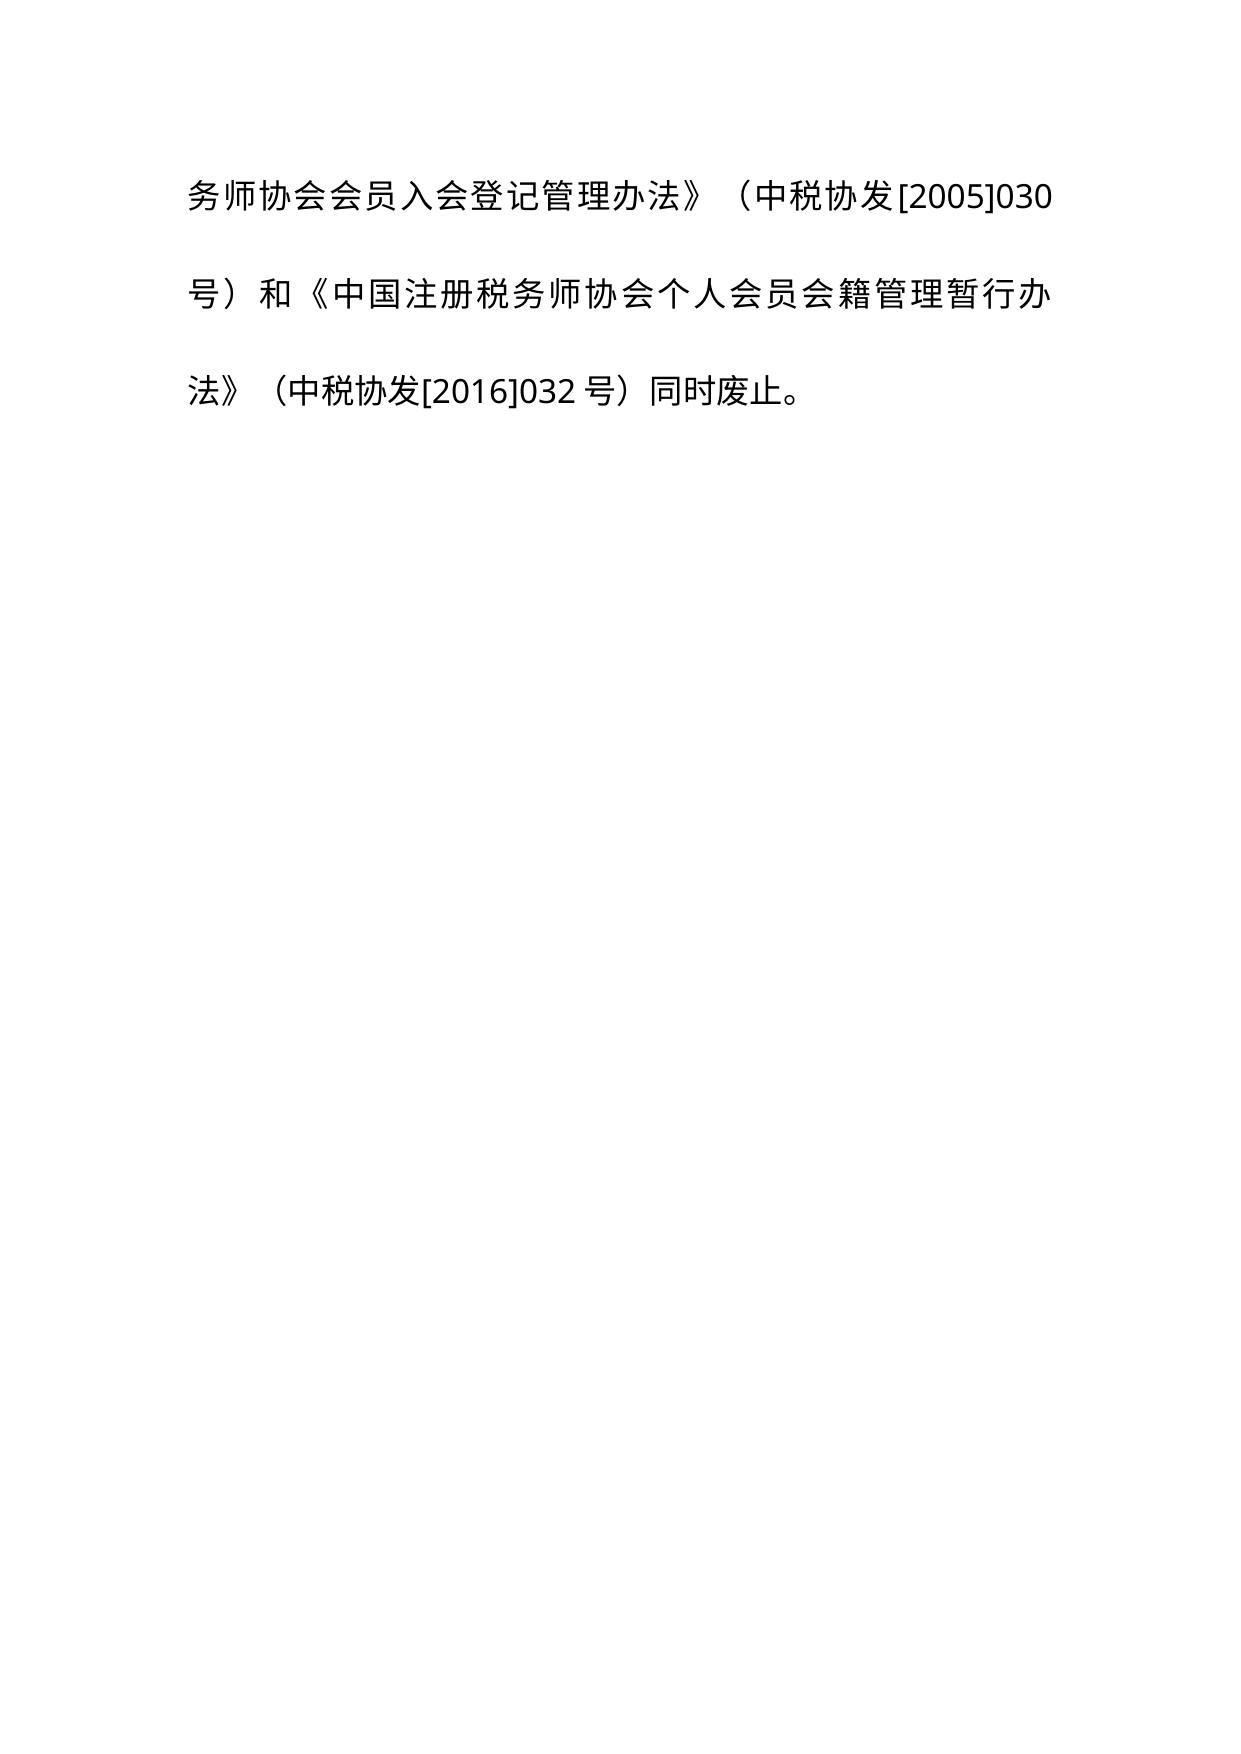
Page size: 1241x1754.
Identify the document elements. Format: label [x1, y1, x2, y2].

text [187, 162, 1053, 422]
